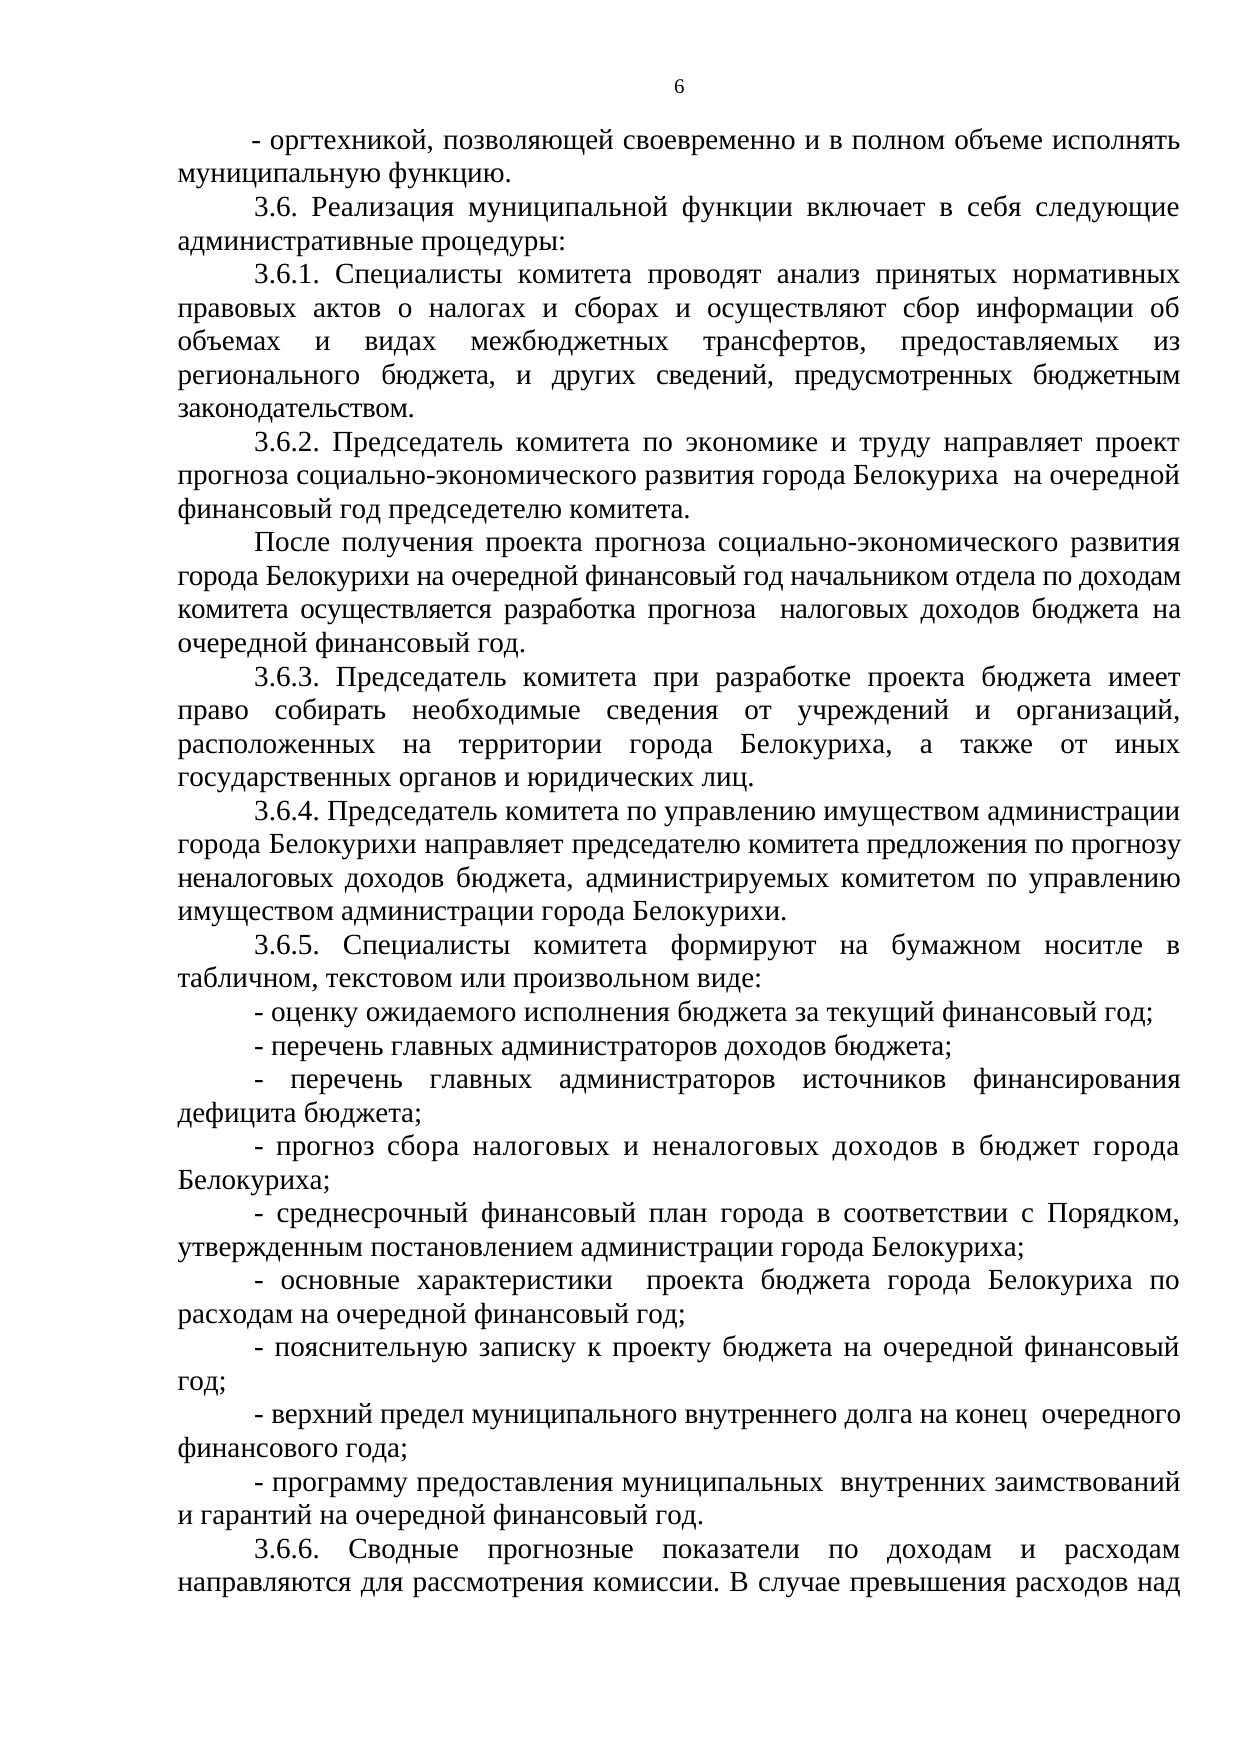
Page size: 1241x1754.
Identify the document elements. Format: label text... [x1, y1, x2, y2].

text 3.6.3. Председатель комитета при разработке проекта бюджета имеет право собирать необходимые сведения от учреждений и организаций, расположенных на территории города Белокуриха, а также от иных государственных органов и юридических лиц. [177, 659, 1181, 793]
text - перечень главных администраторов доходов бюджета; [177, 1028, 1181, 1061]
text - перечень главных администраторов источников финансирования дефицита бюджета; [177, 1061, 1181, 1128]
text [177, 1531, 1181, 1598]
text 3.6.1. Специалисты комитета проводят анализ принятых нормативных правовых актов о налогах и сборах и осуществляют сбор информации об объемах и видах межбюджетных трансфертов, предоставляемых из регионального бюджета, и других сведений, предусмотренных бюджетным законодательством. [177, 256, 1181, 424]
text 3.6. Реализация муниципальной функции включает в себя следующие административные процедуры: [177, 189, 1181, 256]
text - прогноз сбора налоговых и неналоговых доходов в бюджет города Белокуриха; [177, 1128, 1181, 1195]
text - оргтехникой, позволяющей своевременно и в полном объеме исполнять муниципальную функцию. [177, 122, 1181, 189]
text - программу предоставления муниципальных внутренних заимствований и гарантий на очередной финансовый год. [177, 1464, 1181, 1531]
text - пояснительную записку к проекту бюджета на очередной финансовый год; [177, 1329, 1181, 1397]
text 3.6.5. Специалисты комитета формируют на бумажном носитле в табличном, текстовом или произвольном виде: [177, 927, 1181, 994]
text - оценку ожидаемого исполнения бюджета за текущий финансовый год; [177, 994, 1181, 1028]
text - основные характеристики проекта бюджета города Белокуриха по расходам на очередной финансовый год; [177, 1262, 1181, 1329]
text После получения проекта прогноза социально-экономического развития города Белокурихи на очередной финансовый год начальником отдела по доходам комитета осуществляется разработка прогноза налоговых доходов бюджета на очередной финансовый год. [177, 524, 1181, 659]
text 3.6.2. Председатель комитета по экономике и труду направляет проект прогноза социально-экономического развития города Белокуриха на очередной финансовый год председетелю комитета. [177, 424, 1181, 524]
text 3.6.4. Председатель комитета по управлению имуществом администрации города Белокурихи направляет председателю комитета предложения по прогнозу неналоговых доходов бюджета, администрируемых комитетом по управлению имуществом администрации города Белокурихи. [177, 793, 1181, 927]
text - верхний предел муниципального внутреннего долга на конец очередного финансового года; [177, 1397, 1181, 1464]
text - среднесрочный финансовый план города в соответствии с Порядком, утвержденным постановлением администрации города Белокуриха; [177, 1195, 1181, 1262]
